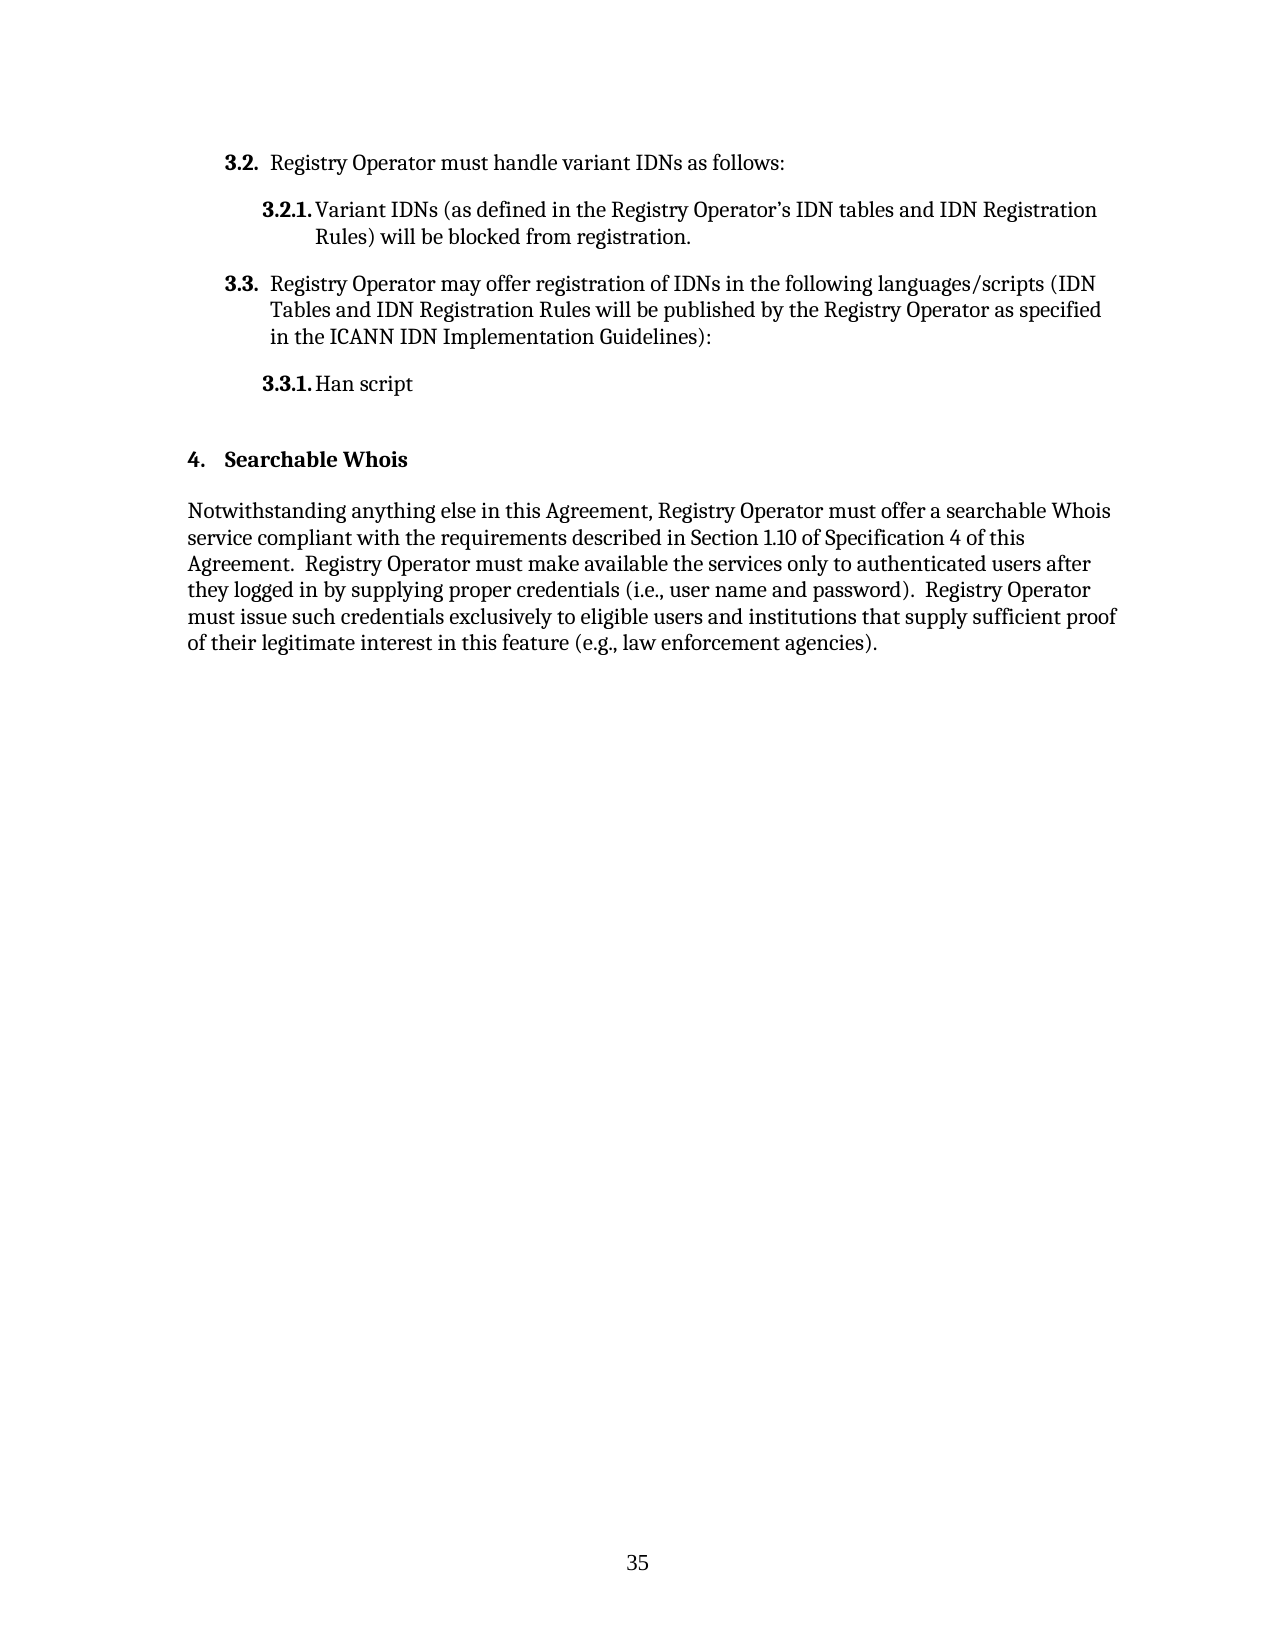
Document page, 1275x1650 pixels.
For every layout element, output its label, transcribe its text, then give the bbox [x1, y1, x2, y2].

text Notwithstanding anything else in this Agreement, Registry Operator must offer a searchable Whois service compliant with the requirements described in Section 1.10 of Specification 4 of this Agreement. Registry Operator must make available the services only to authenticated users after they logged in by supplying proper credentials (i.e., user name and password). Registry Operator must issue such credentials exclusively to eligible users and institutions that supply sufficient proof of their legitimate interest in this feature (e.g., law enforcement agencies). [187, 498, 1125, 656]
list Registry Operator may offer registration of IDNs in the following languages/scripts (IDN Tables and IDN Registration Rules will be published by the Registry Operator as specified in the ICANN IDN Implementation Guidelines): [225, 271, 1125, 350]
list Han script [262, 371, 1125, 397]
list Variant IDNs (as defined in the Registry Operator’s IDN tables and IDN Registration Rules) will be blocked from registration. [262, 197, 1125, 250]
list Searchable Whois [187, 447, 1125, 473]
list Registry Operator must handle variant IDNs as follows: [225, 150, 1125, 176]
